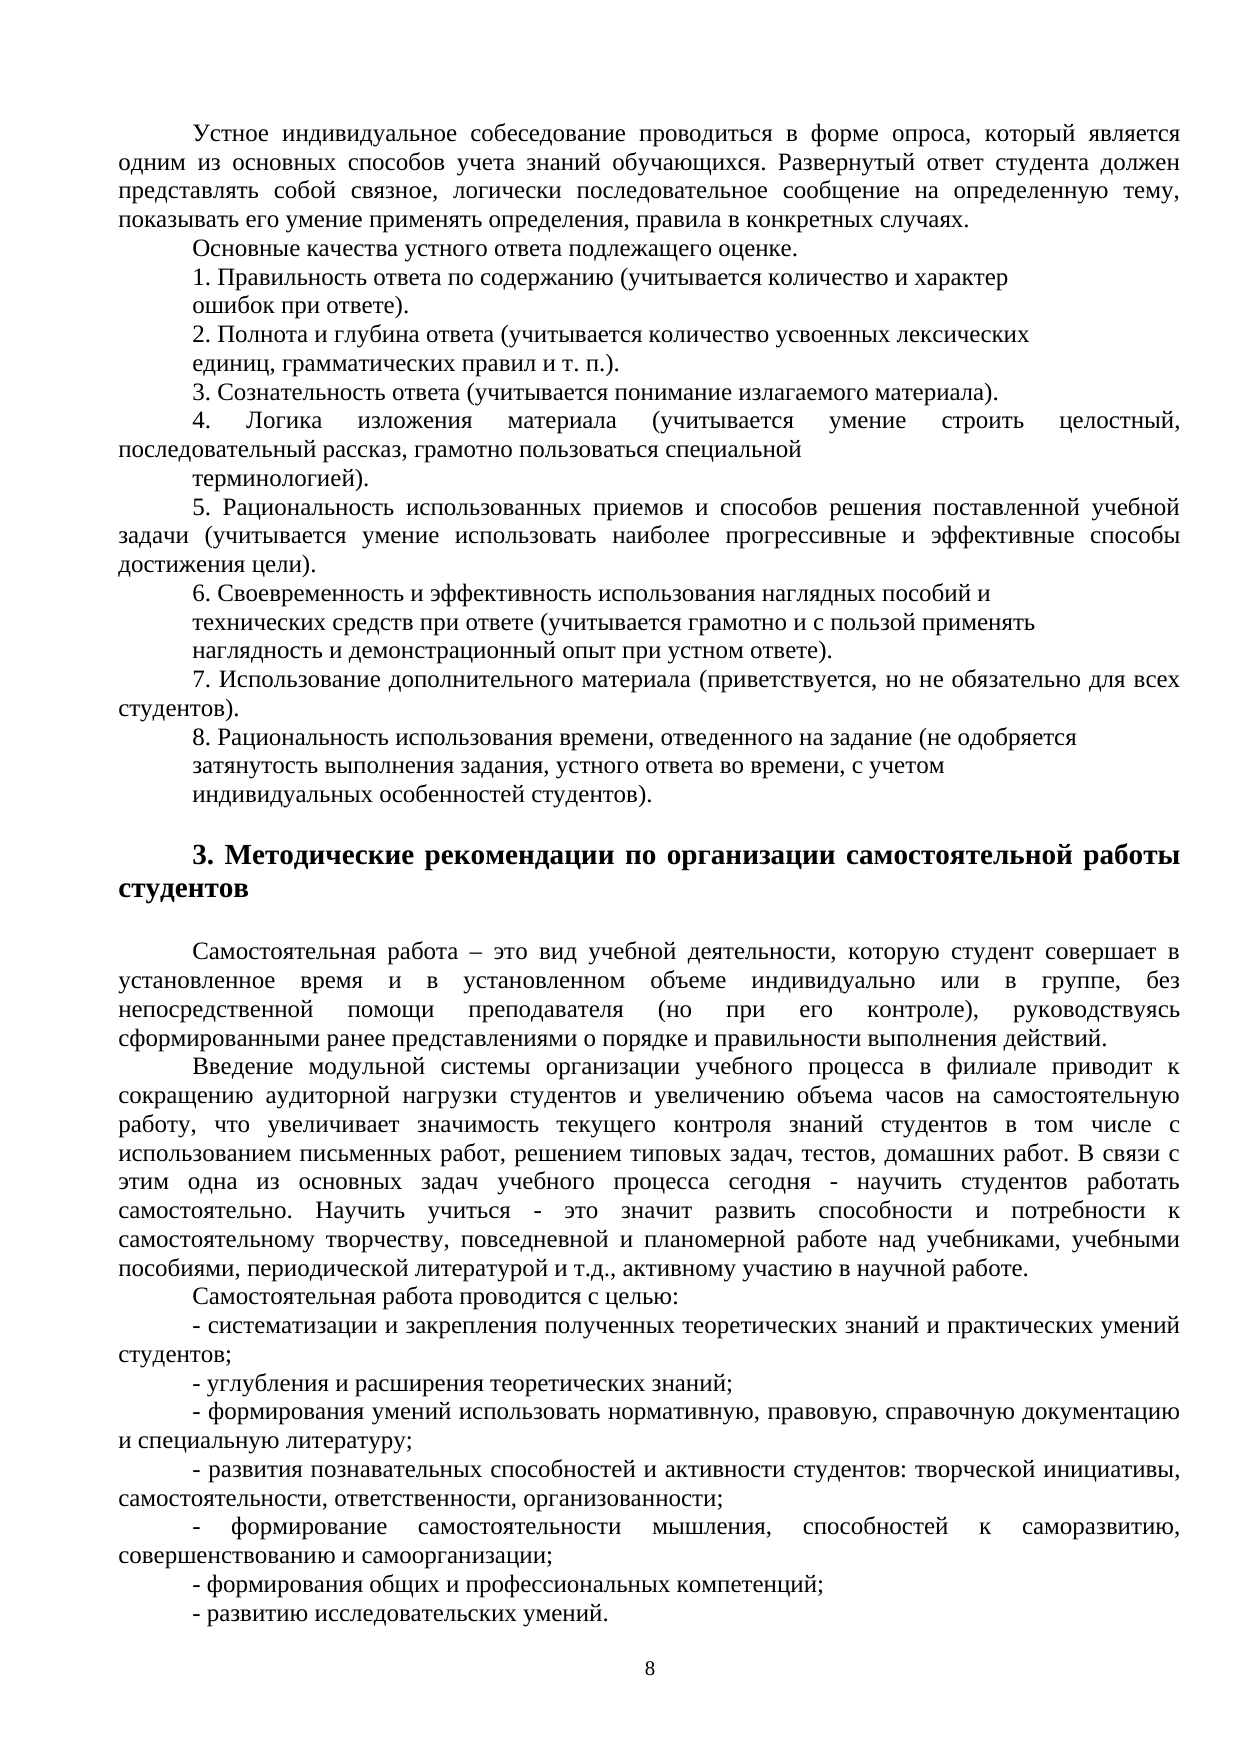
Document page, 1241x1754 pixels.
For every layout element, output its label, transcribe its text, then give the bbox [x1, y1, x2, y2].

text - формирования умений использовать нормативную, правовую, справочную документацию и специальную литературу; [118, 1396, 1181, 1454]
text - развития познавательных способностей и активности студентов: творческой инициативы, самостоятельности, ответственности, организованности; [118, 1454, 1181, 1511]
text 8. Рациональность использования времени, отведенного на задание (не одобряется [118, 722, 1181, 751]
text - систематизации и закрепления полученных теоретических знаний и практических умений студентов; [118, 1310, 1181, 1368]
text индивидуальных особенностей студентов). [118, 779, 1181, 808]
text 6. Своевременность и эффективность использования наглядных пособий и [118, 578, 1181, 607]
text терминологией). [118, 463, 1181, 492]
text - углубления и расширения теоретических знаний; [118, 1368, 1181, 1396]
text Основные качества устного ответа подлежащего оценке. [118, 233, 1181, 262]
text единиц, грамматических правил и т. п.). [118, 348, 1181, 377]
text 3. Методические рекомендации по организации самостоятельной работы студентов [118, 837, 1181, 904]
text технических средств при ответе (учитывается грамотно и с пользой применять [118, 607, 1181, 636]
text наглядность и демонстрационный опыт при устном ответе). [118, 636, 1181, 664]
text Самостоятельная работа – это вид учебной деятельности, которую студент совершает в установленное время и в установленном объеме индивидуально или в группе, без непосредственной помощи преподавателя (но при его контроле), руководствуясь сформированными ранее представлениями о порядке и правильности выполнения действий. [118, 936, 1181, 1051]
text 1. Правильность ответа по содержанию (учитывается количество и характер [118, 262, 1181, 291]
text 3. Сознательность ответа (учитывается понимание излагаемого материала). [118, 377, 1181, 406]
text затянутость выполнения задания, устного ответа во времени, с учетом [118, 751, 1181, 779]
text - формирование самостоятельности мышления, способностей к саморазвитию, совершенствованию и самоорганизации; [118, 1511, 1181, 1569]
text 7. Использование дополнительного материала (приветствуется, но не обязательно для всех студентов). [118, 664, 1181, 722]
text 4. Логика изложения материала (учитывается умение строить целостный, последовательный рассказ, грамотно пользоваться специальной [118, 406, 1181, 463]
text Введение модульной системы организации учебного процесса в филиале приводит к сокращению аудиторной нагрузки студентов и увеличению объема часов на самостоятельную работу, что увеличивает значимость текущего контроля знаний студентов в том числе с использованием письменных работ, решением типовых задач, тестов, домашних работ. В связи с этим одна из основных задач учебного процесса сегодня - научить студентов работать самостоятельно. Научить учиться - это значит развить способности и потребности к самостоятельному творчеству, повседневной и планомерной работе над учебниками, учебными пособиями, периодической литературой и т.д., активному участию в научной работе. [118, 1051, 1181, 1281]
text - формирования общих и профессиональных компетенций; [118, 1569, 1181, 1598]
text 5. Рациональность использованных приемов и способов решения поставленной учебной задачи (учитывается умение использовать наиболее прогрессивные и эффективные способы достижения цели). [118, 492, 1181, 578]
text ошибок при ответе). [118, 291, 1181, 319]
text Самостоятельная работа проводится с целью: [118, 1281, 1181, 1310]
text 2. Полнота и глубина ответа (учитывается количество усвоенных лексических [118, 319, 1181, 348]
text - развитию исследовательских умений. [118, 1598, 1181, 1626]
text Устное индивидуальное собеседование проводиться в форме опроса, который является одним из основных способов учета знаний обучающихся. Развернутый ответ студента должен представлять собой связное, логически последовательное сообщение на определенную тему, показывать его умение применять определения, правила в конкретных случаях. [118, 118, 1181, 233]
